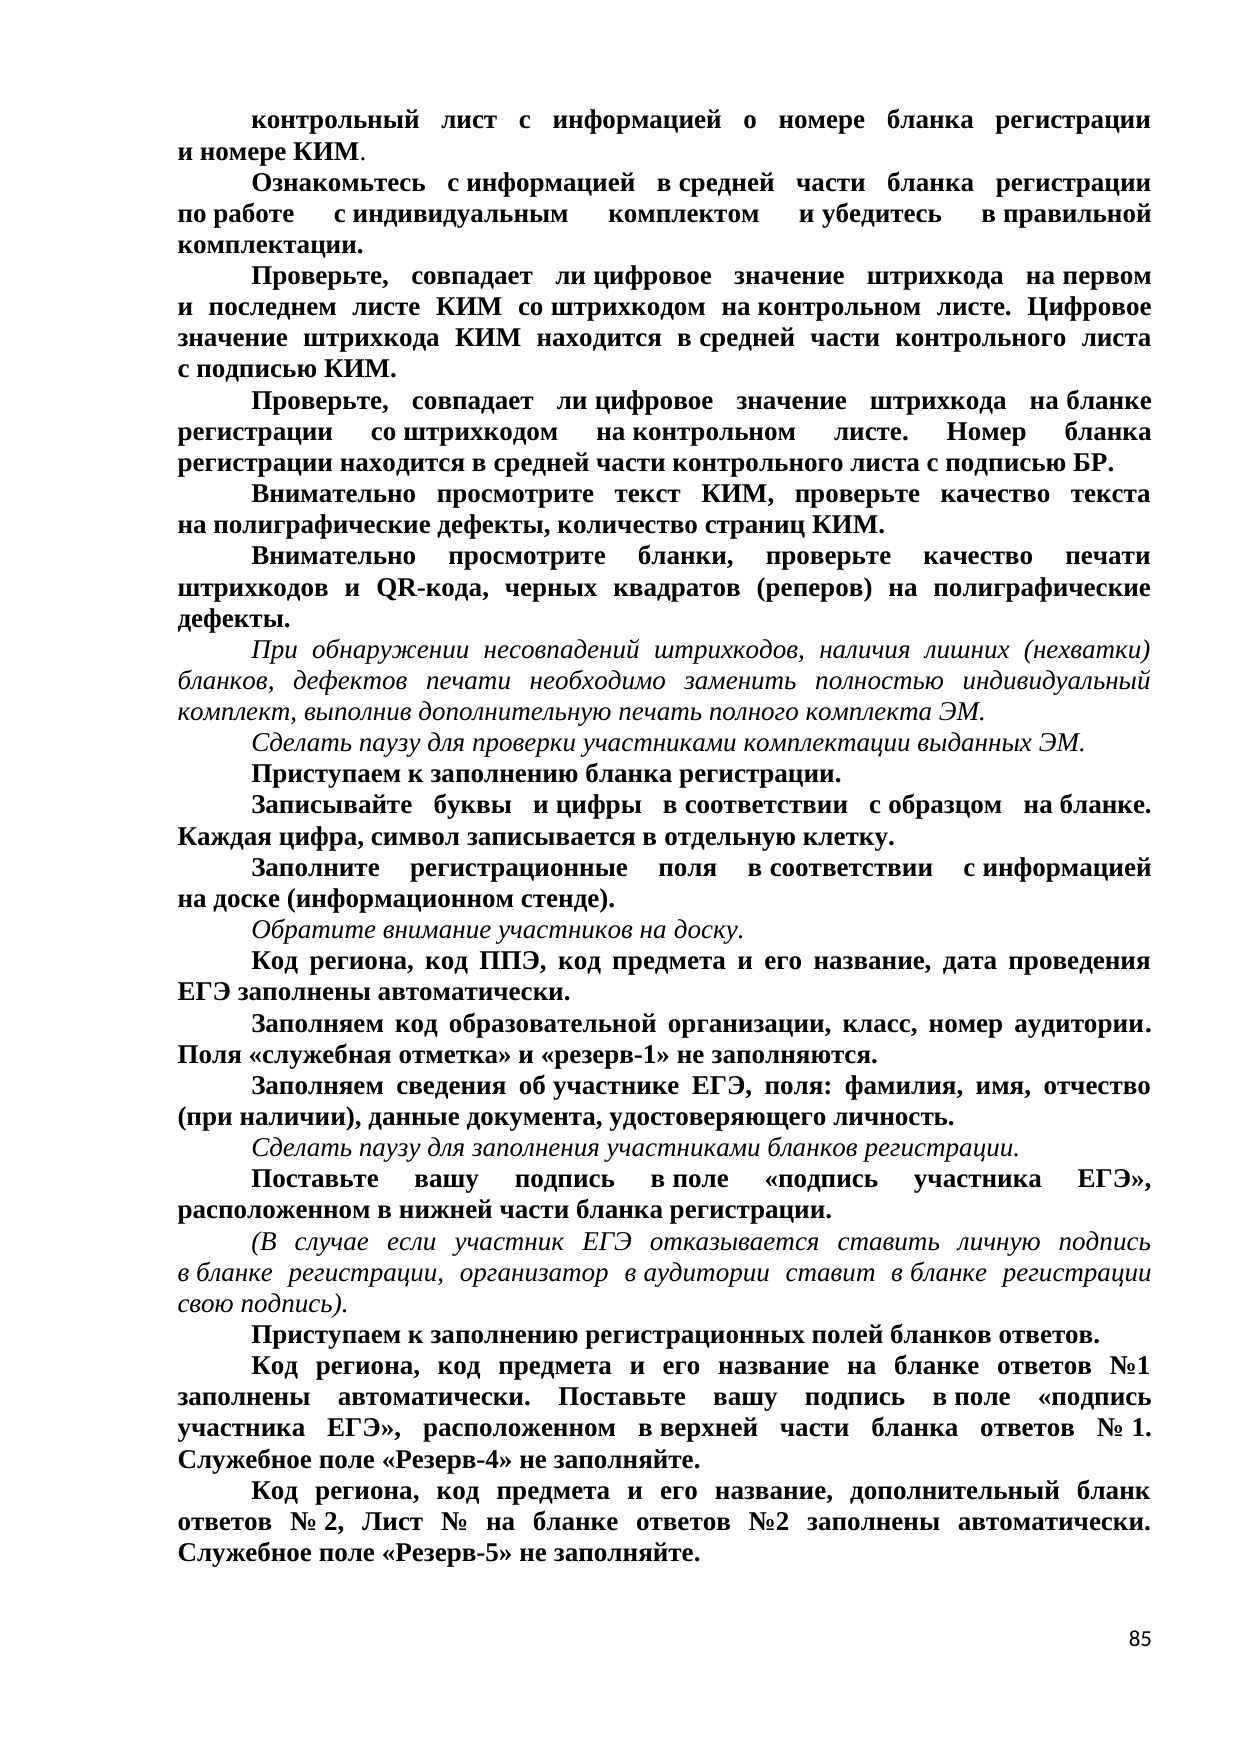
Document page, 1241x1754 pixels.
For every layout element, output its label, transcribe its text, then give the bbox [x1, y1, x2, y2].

text Заполняем код образовательной организации, класс, номер аудитории. Поля «служебная отметка» и «резерв-1» не заполняются. [177, 1007, 1152, 1069]
text Обратите внимание участников на доску. [177, 913, 1152, 944]
text Внимательно просмотрите текст КИМ, проверьте качество текста на полиграфические дефекты, количество страниц КИМ. [177, 477, 1152, 539]
text Код региона, код предмета и его название, дополнительный бланк ответов № 2, Лист № на бланке ответов №2 заполнены автоматически. Служебное поле «Резерв-5» не заполняйте. [177, 1474, 1152, 1567]
text Проверьте, совпадает ли цифровое значение штрихкода на первом и последнем листе КИМ со штрихкодом на контрольном листе. Цифровое значение штрихкода КИМ находится в средней части контрольного листа с подписью КИМ. [177, 259, 1152, 384]
text Приступаем к заполнению бланка регистрации. [177, 757, 1152, 789]
text Проверьте, совпадает ли цифровое значение штрихкода на бланке регистрации со штрихкодом на контрольном листе. Номер бланка регистрации находится в средней части контрольного листа с подписью БР. [177, 384, 1152, 477]
text Заполняем сведения об участнике ЕГЭ, поля: фамилия, имя, отчество (при наличии), данные документа, удостоверяющего личность. [177, 1069, 1152, 1131]
text Приступаем к заполнению регистрационных полей бланков ответов. [177, 1318, 1152, 1349]
text Сделать паузу для проверки участниками комплектации выданных ЭМ. [177, 726, 1152, 757]
text Код региона, код ППЭ, код предмета и его название, дата проведения ЕГЭ заполнены автоматически. [177, 944, 1152, 1007]
text Сделать паузу для заполнения участниками бланков регистрации. [177, 1131, 1152, 1162]
text Записывайте буквы и цифры в соответствии с образцом на бланке. Каждая цифра, символ записывается в отдельную клетку. [177, 789, 1152, 851]
text контрольный лист с информацией о номере бланка регистрации и номере КИМ. [177, 103, 1152, 166]
text (В случае если участник ЕГЭ отказывается ставить личную подпись в бланке регистрации, организатор в аудитории ставит в бланке регистрации свою подпись). [177, 1225, 1152, 1318]
text Ознакомьтесь с информацией в средней части бланка регистрации по работе с индивидуальным комплектом и убедитесь в правильной комплектации. [177, 166, 1152, 259]
text Внимательно просмотрите бланки, проверьте качество печати штрихкодов и QR-кода, черных квадратов (реперов) на полиграфические дефекты. [177, 539, 1152, 633]
text Код региона, код предмета и его название на бланке ответов №1 заполнены автоматически. Поставьте вашу подпись в поле «подпись участника ЕГЭ», расположенном в верхней части бланка ответов № 1. Служебное поле «Резерв-4» не заполняйте. [177, 1349, 1152, 1474]
text При обнаружении несовпадений штрихкодов, наличия лишних (нехватки) бланков, дефектов печати необходимо заменить полностью индивидуальный комплект, выполнив дополнительную печать полного комплекта ЭМ. [177, 633, 1152, 726]
text Заполните регистрационные поля в соответствии с информацией на доске (информационном стенде). [177, 851, 1152, 913]
text Поставьте вашу подпись в поле «подпись участника ЕГЭ», расположенном в нижней части бланка регистрации. [177, 1162, 1152, 1225]
